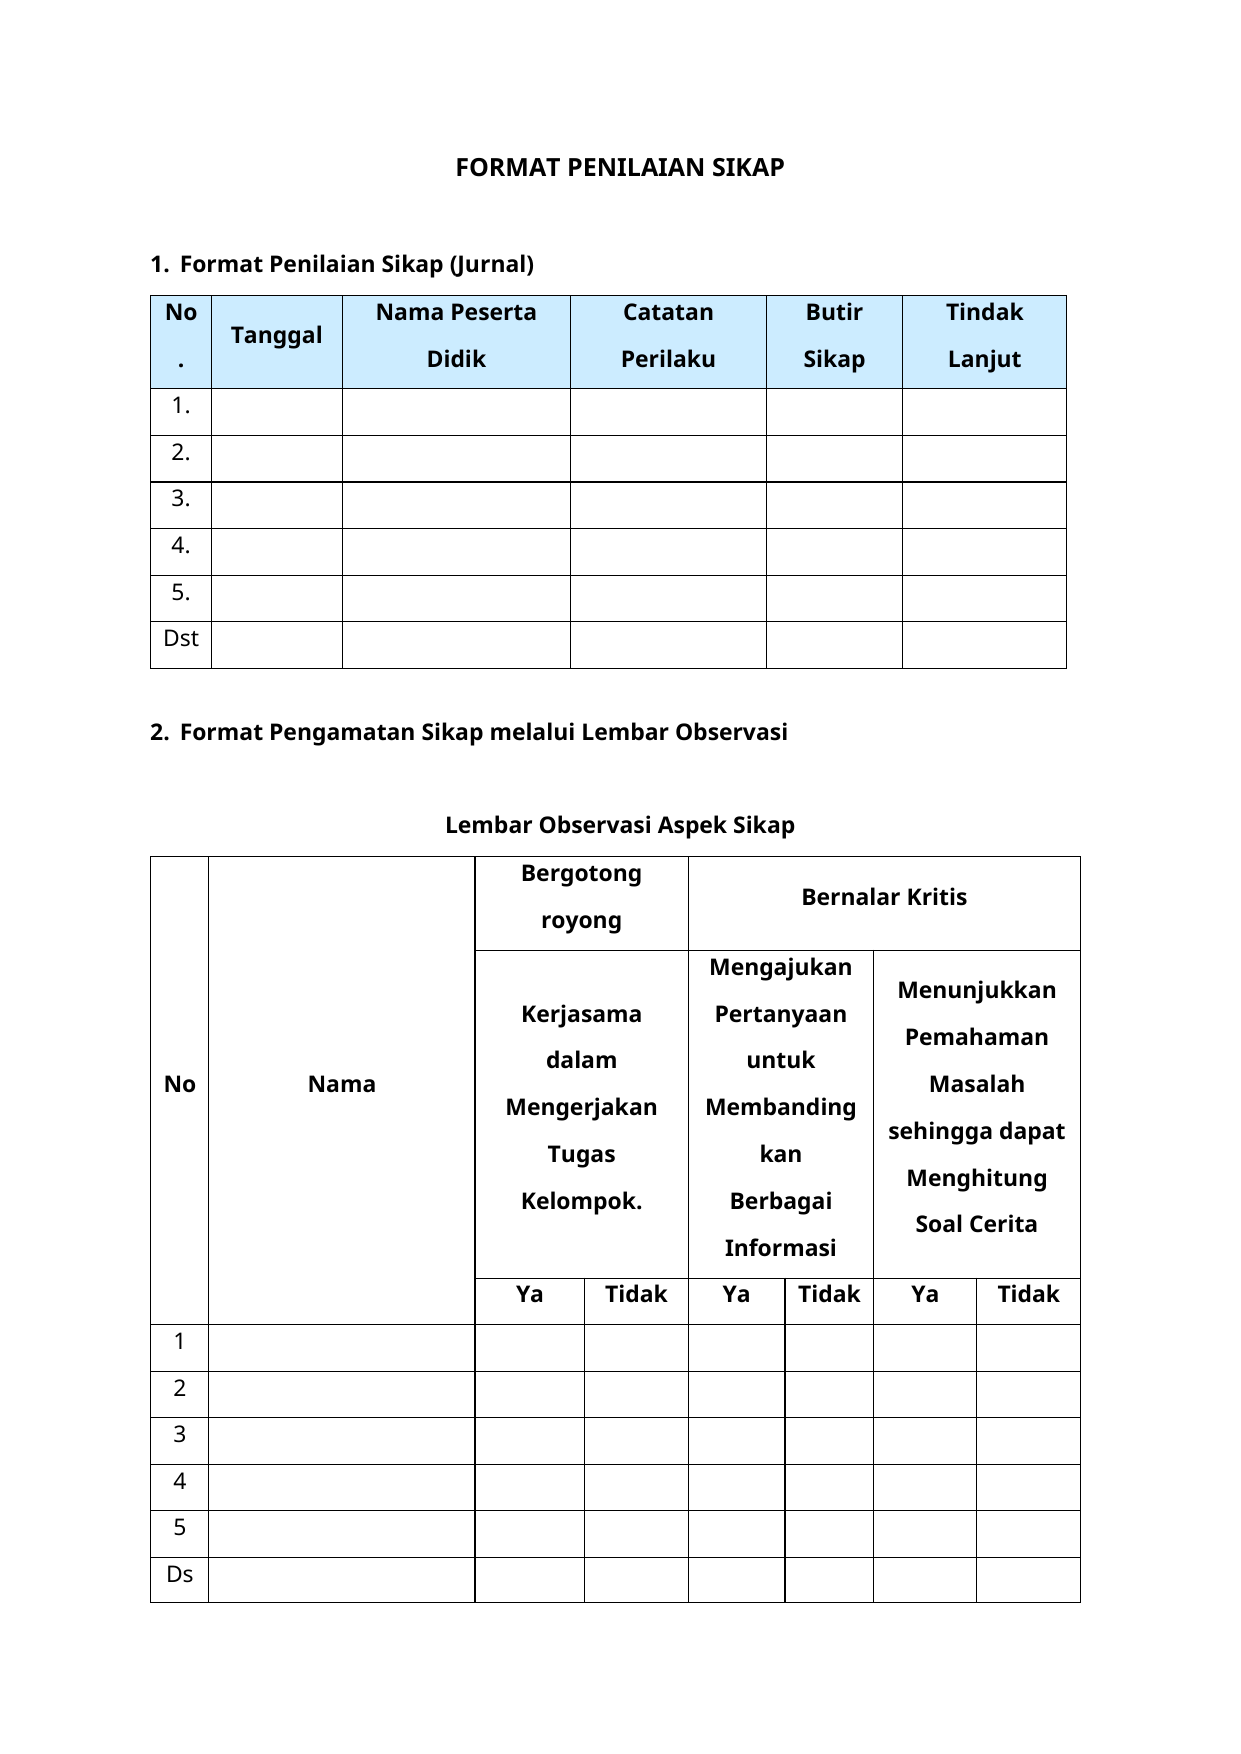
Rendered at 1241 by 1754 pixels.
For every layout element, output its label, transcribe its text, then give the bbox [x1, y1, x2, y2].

table_cell [689, 1465, 784, 1510]
table_cell 1 [151, 1325, 208, 1371]
table_cell [874, 1325, 976, 1371]
table_header Bergotong royong [476, 857, 688, 949]
table_cell [571, 622, 766, 668]
table_cell [903, 576, 1066, 621]
table_cell [585, 1465, 688, 1510]
table_header Nama Peserta Didik [343, 296, 570, 388]
table_cell [903, 389, 1066, 435]
table_cell [786, 1325, 873, 1371]
table_cell [874, 1372, 976, 1417]
table_cell Tidak [786, 1279, 873, 1324]
table_cell [343, 436, 570, 481]
table_cell [571, 389, 766, 435]
table_header Tanggal [212, 296, 342, 388]
table_cell [212, 389, 342, 435]
list Format Pengamatan Sikap melalui Lembar Observasi [150, 716, 1090, 747]
table_cell [689, 1325, 784, 1371]
table_cell [571, 576, 766, 621]
table_cell [585, 1325, 688, 1371]
table_cell 1. [151, 389, 211, 435]
table_cell [476, 1372, 584, 1417]
table_cell [571, 483, 766, 528]
table_cell [571, 436, 766, 481]
table_cell Mengajukan Pertanyaan untuk Membandingkan Berbagai Informasi [689, 951, 873, 1277]
table_cell 4. [151, 529, 211, 574]
table_header Butir Sikap [767, 296, 902, 388]
table_header No [151, 857, 208, 1324]
table_cell Kerjasama dalam Mengerjakan Tugas Kelompok. [476, 951, 688, 1277]
table_cell [343, 576, 570, 621]
table_header Nama [209, 857, 474, 1324]
table_header No. [151, 296, 211, 388]
table_cell [476, 1418, 584, 1464]
table_cell [767, 529, 902, 574]
table_cell Ya [874, 1279, 976, 1324]
table_cell [476, 1465, 584, 1510]
table_cell Ya [689, 1279, 784, 1324]
table_cell [977, 1465, 1080, 1510]
table_cell [212, 622, 342, 668]
table_cell [874, 1558, 976, 1602]
table_cell [571, 529, 766, 574]
table_cell [977, 1511, 1080, 1557]
table_cell [212, 576, 342, 621]
table_cell [903, 483, 1066, 528]
table_cell [903, 622, 1066, 668]
table_cell [209, 1372, 474, 1417]
table_cell [212, 529, 342, 574]
table_cell [767, 483, 902, 528]
table_cell 5. [151, 576, 211, 621]
table_cell Tidak [977, 1279, 1080, 1324]
table_header Catatan Perilaku [571, 296, 766, 388]
table_cell [343, 389, 570, 435]
table_cell [767, 436, 902, 481]
table_cell Dst [151, 622, 211, 668]
table_cell [212, 483, 342, 528]
text FORMAT PENILAIAN SIKAP [150, 150, 1090, 184]
table_cell [476, 1511, 584, 1557]
text Lembar Observasi Aspek Sikap [150, 809, 1090, 841]
table_cell [786, 1372, 873, 1417]
table_cell [874, 1465, 976, 1510]
table_cell [689, 1511, 784, 1557]
table_cell 3 [151, 1418, 208, 1464]
table_cell [767, 576, 902, 621]
table_cell [476, 1325, 584, 1371]
table_cell [212, 436, 342, 481]
table_cell 2 [151, 1372, 208, 1417]
table_header Tindak Lanjut [903, 296, 1066, 388]
table_cell [209, 1465, 474, 1510]
table_cell [343, 483, 570, 528]
table_cell 3. [151, 483, 211, 528]
table_cell Dst [151, 1558, 208, 1602]
table_cell Tidak [585, 1279, 688, 1324]
table_cell [476, 1558, 584, 1602]
table_cell 2. [151, 436, 211, 481]
table_cell [903, 436, 1066, 481]
table_cell [343, 622, 570, 668]
table_cell [874, 1511, 976, 1557]
table_cell [689, 1558, 784, 1602]
table_cell [209, 1325, 474, 1371]
table_cell [977, 1558, 1080, 1602]
table_cell [585, 1558, 688, 1602]
table_cell Menunjukkan Pemahaman Masalah sehingga dapat Menghitung Soal Cerita [874, 951, 1080, 1277]
list Format Penilaian Sikap (Jurnal) [150, 248, 1090, 279]
table_cell 5 [151, 1511, 208, 1557]
table_cell [209, 1418, 474, 1464]
table_cell [977, 1325, 1080, 1371]
table_cell [786, 1511, 873, 1557]
table_cell [585, 1511, 688, 1557]
table_cell [767, 389, 902, 435]
table_cell [689, 1418, 784, 1464]
table_cell [786, 1558, 873, 1602]
table_cell [585, 1372, 688, 1417]
table_cell [977, 1418, 1080, 1464]
table_cell [585, 1418, 688, 1464]
table_cell [767, 622, 902, 668]
table_cell [343, 529, 570, 574]
table_cell [786, 1418, 873, 1464]
table_cell [209, 1511, 474, 1557]
table_cell [786, 1465, 873, 1510]
table_cell Ya [476, 1279, 584, 1324]
table_cell [874, 1418, 976, 1464]
table_header Bernalar Kritis [689, 857, 1080, 949]
table_cell [209, 1558, 474, 1602]
table_cell [977, 1372, 1080, 1417]
table_cell 4 [151, 1465, 208, 1510]
table_cell [689, 1372, 784, 1417]
table_cell [903, 529, 1066, 574]
